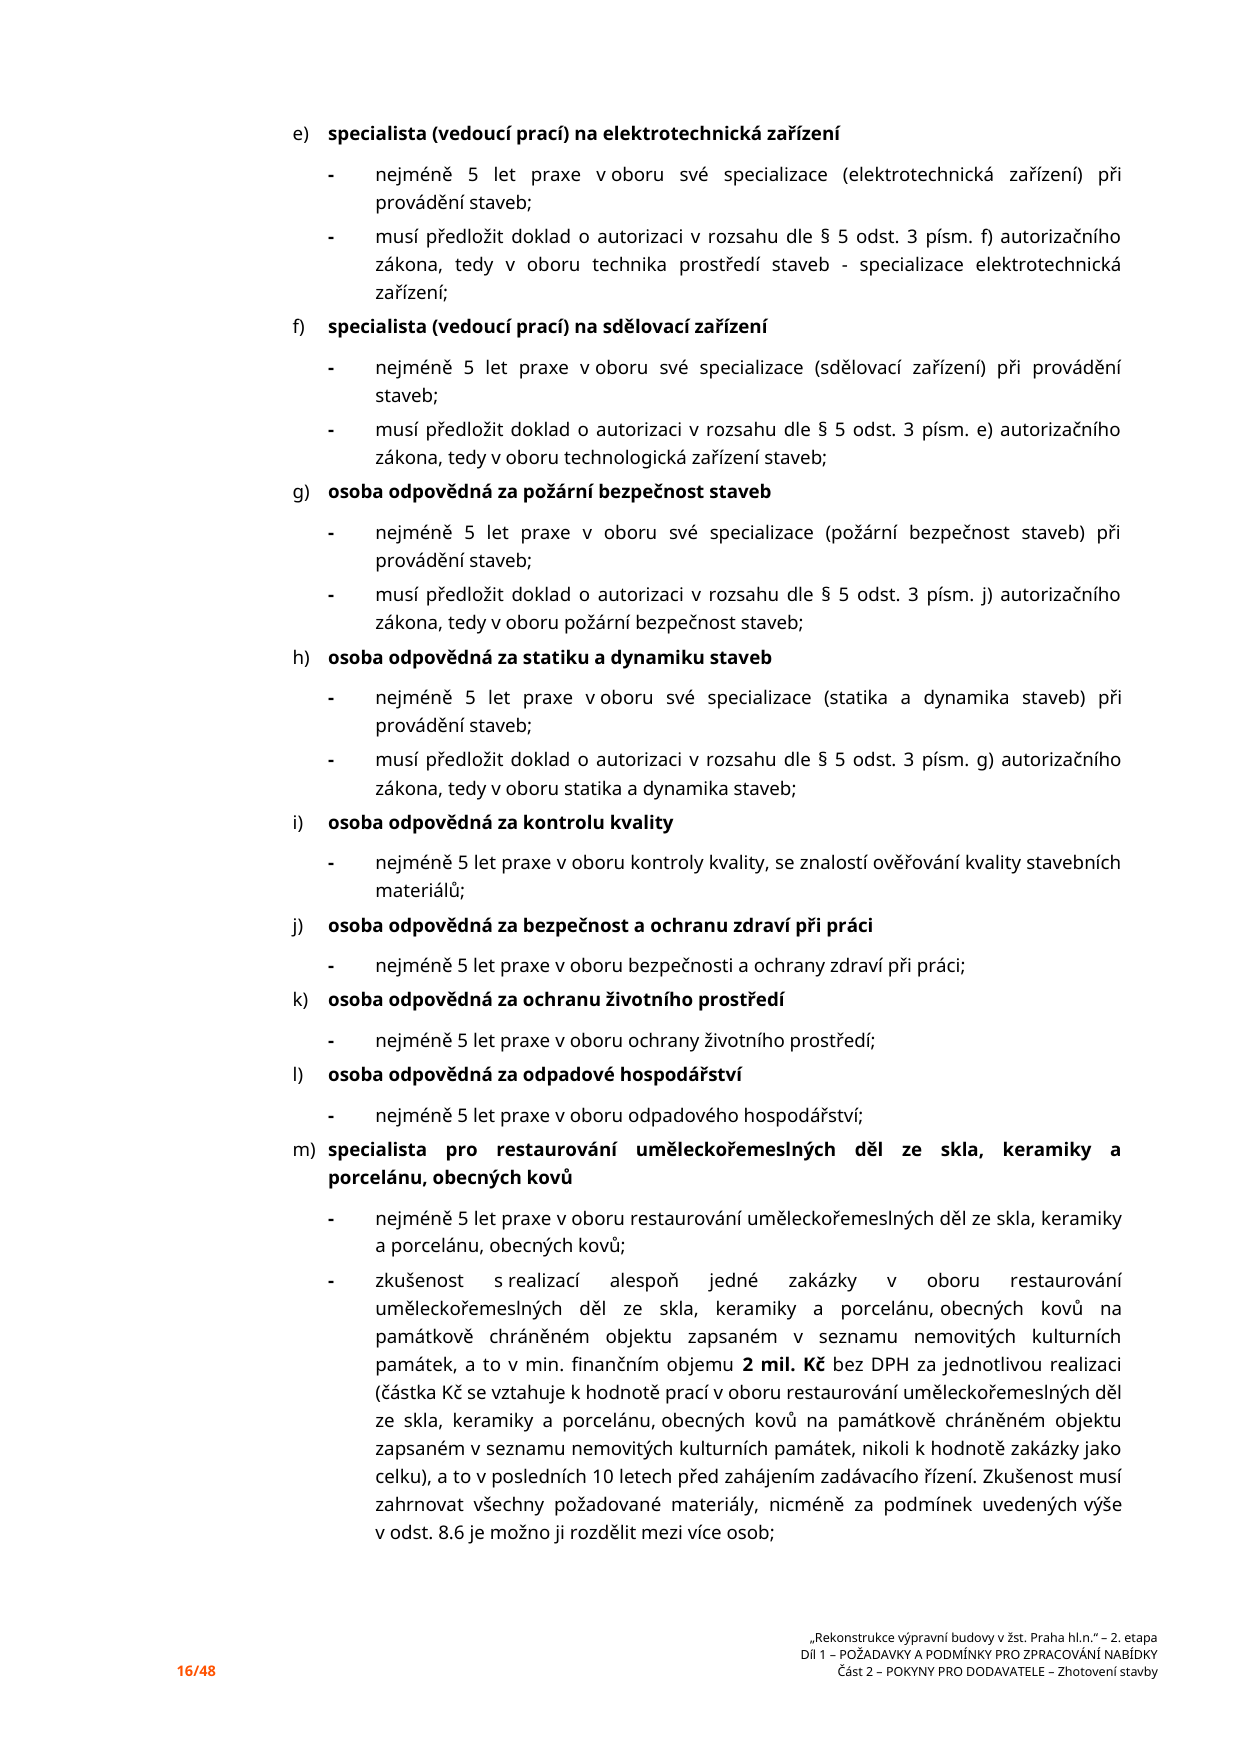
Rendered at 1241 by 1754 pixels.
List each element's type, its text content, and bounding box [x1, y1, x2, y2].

text musí předložit doklad o autorizaci v rozsahu dle § 5 odst. 3 písm. e) autorizačního zákona, tedy v oboru technologická zařízení staveb; [328, 417, 1122, 470]
text osoba odpovědná za statiku a dynamiku staveb [292, 644, 1122, 669]
text osoba odpovědná za kontrolu kvality [292, 809, 1122, 834]
text nejméně 5 let praxe v oboru své specializace (statika a dynamika staveb) při provádění staveb; [328, 684, 1122, 738]
text nejméně 5 let praxe v oboru své specializace (elektrotechnická zařízení) při provádění staveb; [328, 161, 1122, 215]
text musí předložit doklad o autorizaci v rozsahu dle § 5 odst. 3 písm. f) autorizačního zákona, tedy v oboru technika prostředí staveb - specializace elektrotechnická zařízení; [328, 223, 1122, 305]
text osoba odpovědná za ochranu životního prostředí [292, 987, 1122, 1012]
text specialista (vedoucí prací) na sdělovací zařízení [292, 314, 1122, 339]
list nejméně 5 let praxe v oboru restaurování uměleckořemeslných děl ze skla, keramiky a porcelánu, obecných kovů; [328, 1205, 1122, 1258]
list specialista pro restaurování uměleckořemeslných děl ze skla, keramiky a porcelánu, obecných kovů [292, 1136, 1122, 1190]
text musí předložit doklad o autorizaci v rozsahu dle § 5 odst. 3 písm. g) autorizačního zákona, tedy v oboru statika a dynamika staveb; [328, 747, 1122, 800]
list zkušenost s realizací alespoň jedné zakázky v oboru restaurování uměleckořemeslných děl ze skla, keramiky a porcelánu, obecných kovů na památkově chráněném objektu zapsaném v seznamu nemovitých kulturních památek, a to v min. finančním objemu 2 mil. Kč bez DPH za jednotlivou realizaci (částka Kč se vztahuje k hodnotě prací v oboru restaurování uměleckořemeslných děl ze skla, keramiky a porcelánu, obecných kovů na památkově chráněném objektu zapsaném v seznamu nemovitých kulturních památek, nikoli k hodnotě zakázky jako celku), a to v posledních 10 letech před zahájením zadávacího řízení. Zkušenost musí zahrnovat všechny požadované materiály, nicméně za podmínek uvedených výše v odst. 8.6 je možno ji rozdělit mezi více osob; [328, 1267, 1122, 1545]
text nejméně 5 let praxe v oboru své specializace (sdělovací zařízení) při provádění staveb; [328, 354, 1122, 408]
text musí předložit doklad o autorizaci v rozsahu dle § 5 odst. 3 písm. j) autorizačního zákona, tedy v oboru požární bezpečnost staveb; [328, 582, 1122, 635]
text osoba odpovědná za bezpečnost a ochranu zdraví při práci [292, 912, 1122, 937]
text nejméně 5 let praxe v oboru odpadového hospodářství; [328, 1102, 1122, 1127]
text nejméně 5 let praxe v oboru bezpečnosti a ochrany zdraví při práci; [328, 952, 1122, 978]
text nejméně 5 let praxe v oboru ochrany životního prostředí; [328, 1027, 1122, 1053]
text osoba odpovědná za požární bezpečnost staveb [292, 479, 1122, 504]
text osoba odpovědná za odpadové hospodářství [292, 1061, 1122, 1087]
text nejméně 5 let praxe v oboru své specializace (požární bezpečnost staveb) při provádění staveb; [328, 519, 1122, 573]
text nejméně 5 let praxe v oboru kontroly kvality, se znalostí ověřování kvality stavebních materiálů; [328, 849, 1122, 903]
text specialista (vedoucí prací) na elektrotechnická zařízení [292, 121, 1122, 146]
